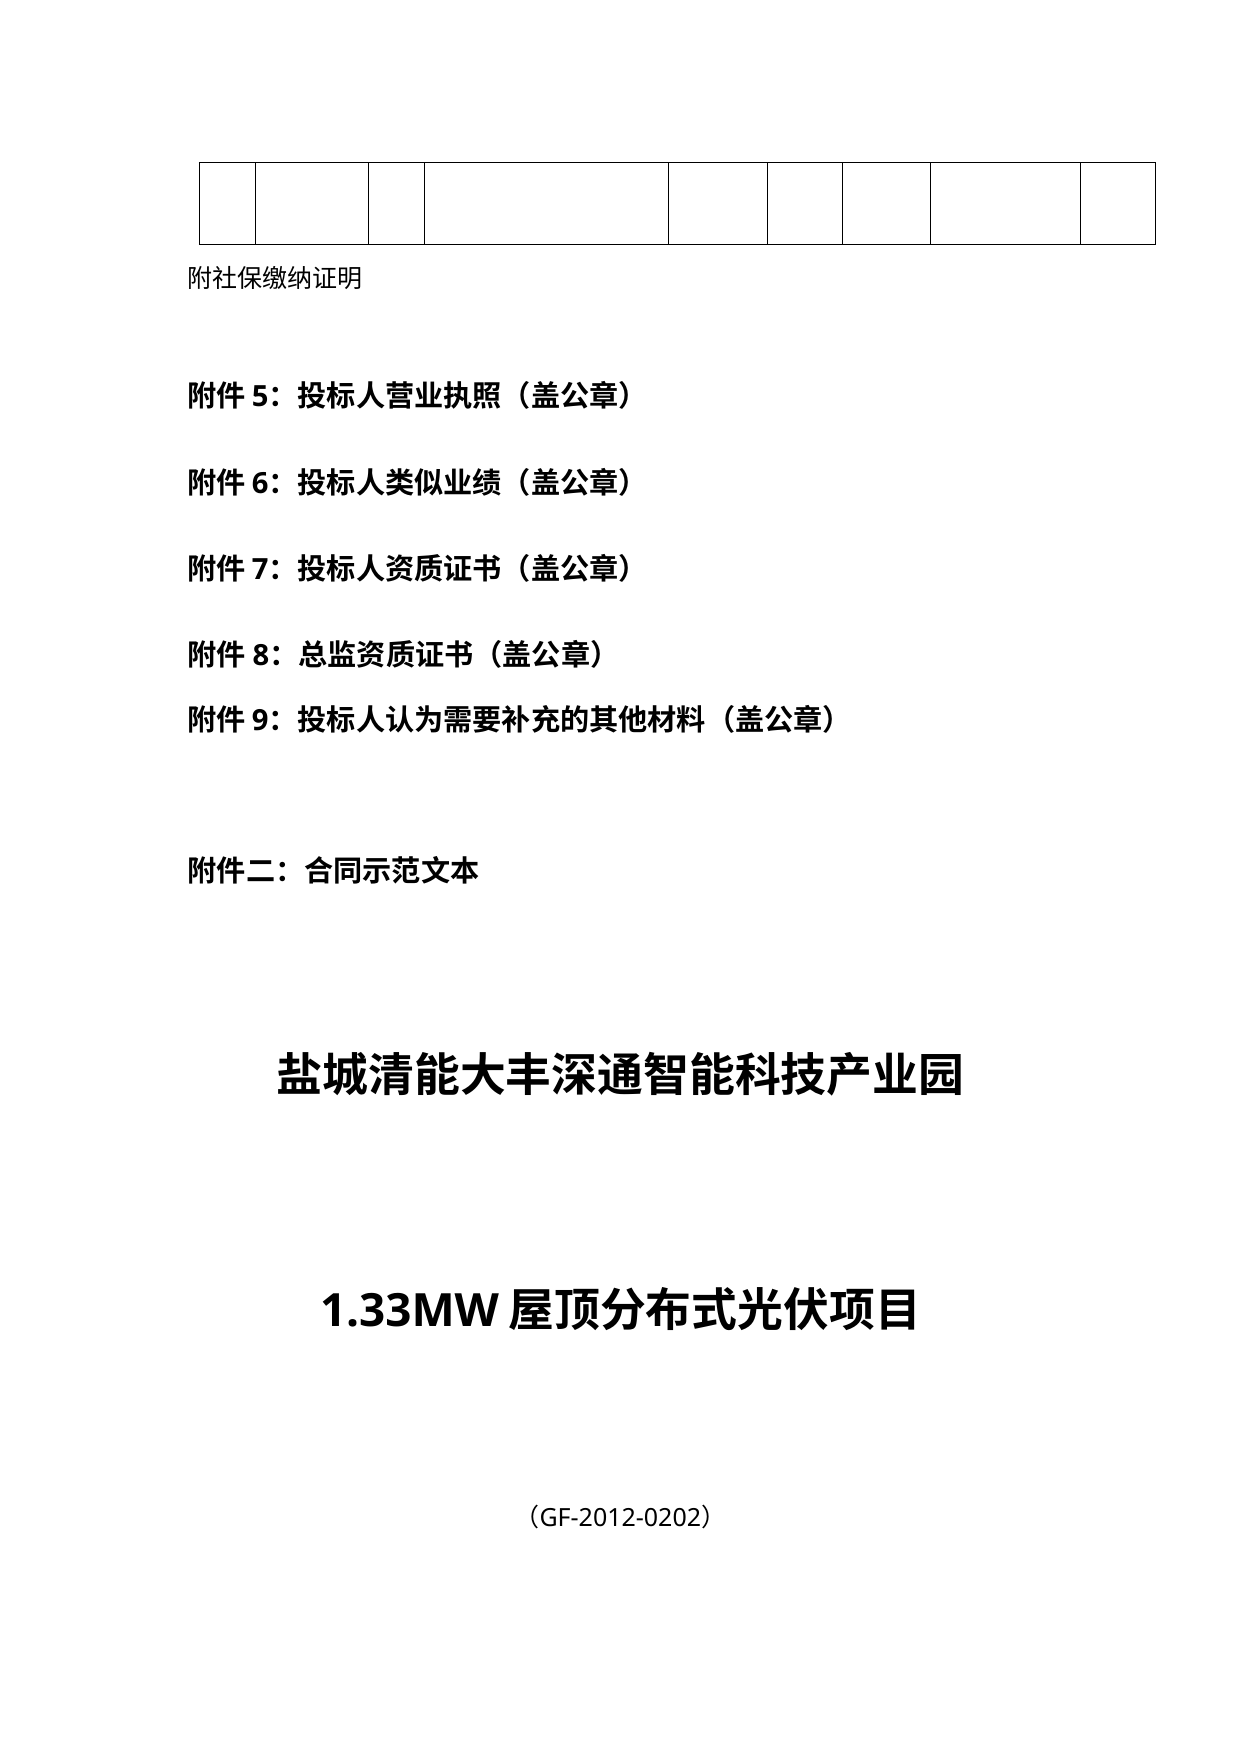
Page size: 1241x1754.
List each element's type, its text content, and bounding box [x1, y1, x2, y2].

subtitle 盐城清能大丰深通智能科技产业园1.33MW屋顶分布式光伏项目 [187, 1023, 1053, 1355]
table_cell [256, 163, 368, 243]
table_cell [200, 163, 255, 243]
text 附件二：合同示范文本 [187, 836, 1053, 901]
text 附件 8：总监资质证书（盖公章） [187, 620, 1053, 685]
text 附社保缴纳证明 [187, 244, 1053, 309]
table_cell [931, 163, 1080, 243]
text 附件9：投标人认为需要补充的其他材料（盖公章） [187, 685, 1053, 750]
text （GF-2012-0202） [187, 1483, 1053, 1548]
text 附件6：投标人类似业绩（盖公章） [187, 448, 1053, 513]
table_cell [425, 163, 668, 243]
table_cell [669, 163, 767, 243]
text 附件5：投标人营业执照（盖公章） [187, 362, 1053, 427]
table_cell [369, 163, 424, 243]
table_cell [843, 163, 930, 243]
table_cell [768, 163, 842, 243]
text 附件7：投标人资质证书（盖公章） [187, 534, 1053, 599]
table_cell [1081, 163, 1155, 243]
